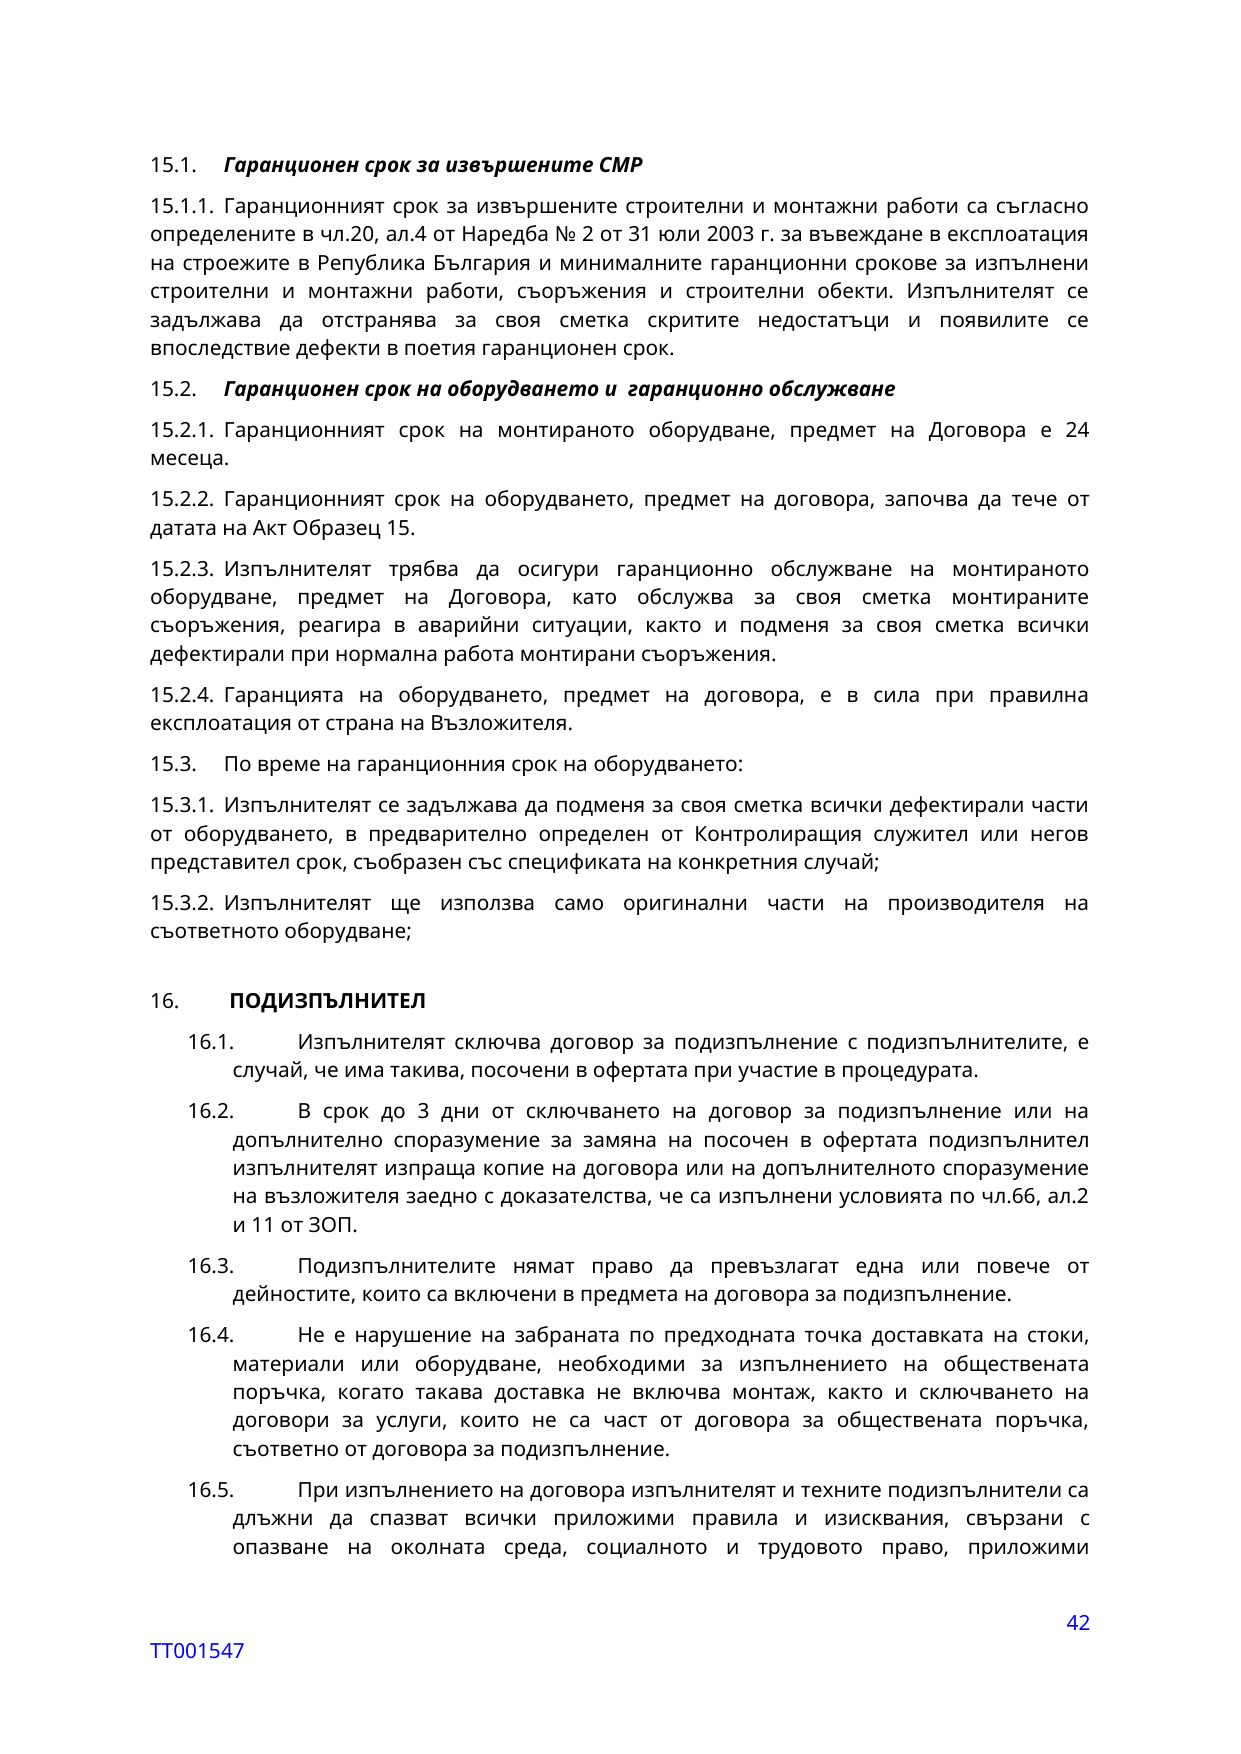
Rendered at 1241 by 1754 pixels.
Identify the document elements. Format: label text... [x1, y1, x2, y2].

list Гаранционен срок за извършените СМР [150, 150, 1090, 178]
list Изпълнителят сключва договор за подизпълнение с подизпълнителите, е случай, че има такива, посочени в офертата при участие в процедурата. [187, 1027, 1090, 1084]
list Изпълнителят трябва да осигури гаранционно обслужване на монтираното оборудване, предмет на Договора, като обслужва за своя сметка монтираните съоръжения, реагира в аварийни ситуации, както и подменя за своя сметка всички дефектирали при нормална работа монтирани съоръжения. [150, 554, 1090, 667]
list В срок до 3 дни от сключването на договор за подизпълнение или на допълнително споразумение за замяна на посочен в офертата подизпълнител изпълнителят изпраща копие на договора или на допълнителното споразумение на възложителя заедно с доказателства, че са изпълнени условията по чл.66, ал.2 и 11 от ЗОП. [187, 1096, 1090, 1238]
list Изпълнителят се задължава да подменя за своя сметка всички дефектирали части от оборудването, в предварително определен от Контролиращия служител или негов представител срок, съобразен със спецификата на конкретния случай; [150, 790, 1090, 876]
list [187, 1475, 1090, 1560]
list Гаранционен срок на оборудването и гаранционно обслужване [150, 374, 1090, 402]
list ПОДИЗПЪЛНИТЕЛ [150, 986, 1090, 1014]
list Изпълнителят ще използва само оригинални части на производителя на съответното оборудване; [150, 888, 1090, 945]
list Гаранцията на оборудването, предмет на договора, е в сила при правилна експлоатация от страна на Възложителя. [150, 680, 1090, 737]
list Гаранционният срок за извършените строителни и монтажни работи са съгласно определените в чл.20, ал.4 от Наредба № 2 от 31 юли 2003 г. за въвеждане в експлоатация на строежите в Република България и минималните гаранционни срокове за изпълнени строителни и монтажни работи, съоръжения и строителни обекти. Изпълнителят се задължава да отстранява за своя сметка скритите недостатъци и появилите се впоследствие дефекти в поетия гаранционен срок. [150, 191, 1090, 362]
list Подизпълнителите нямат право да превъзлагат една или повече от дейностите, които са включени в предмета на договора за подизпълнение. [187, 1251, 1090, 1308]
list Не е нарушение на забраната по предходната точка доставката на стоки, материали или оборудване, необходими за изпълнението на обществената поръчка, когато такава доставка не включва монтаж, както и сключването на договори за услуги, които не са част от договора за обществената поръчка, съответно от договора за подизпълнение. [187, 1320, 1090, 1462]
list Гаранционният срок на оборудването, предмет на договора, започва да тече от датата на Акт Образец 15. [150, 484, 1090, 541]
list По време на гаранционния срок на оборудването: [150, 749, 1090, 778]
list Гаранционният срок на монтираното оборудване, предмет на Договора е 24 месеца. [150, 415, 1090, 472]
